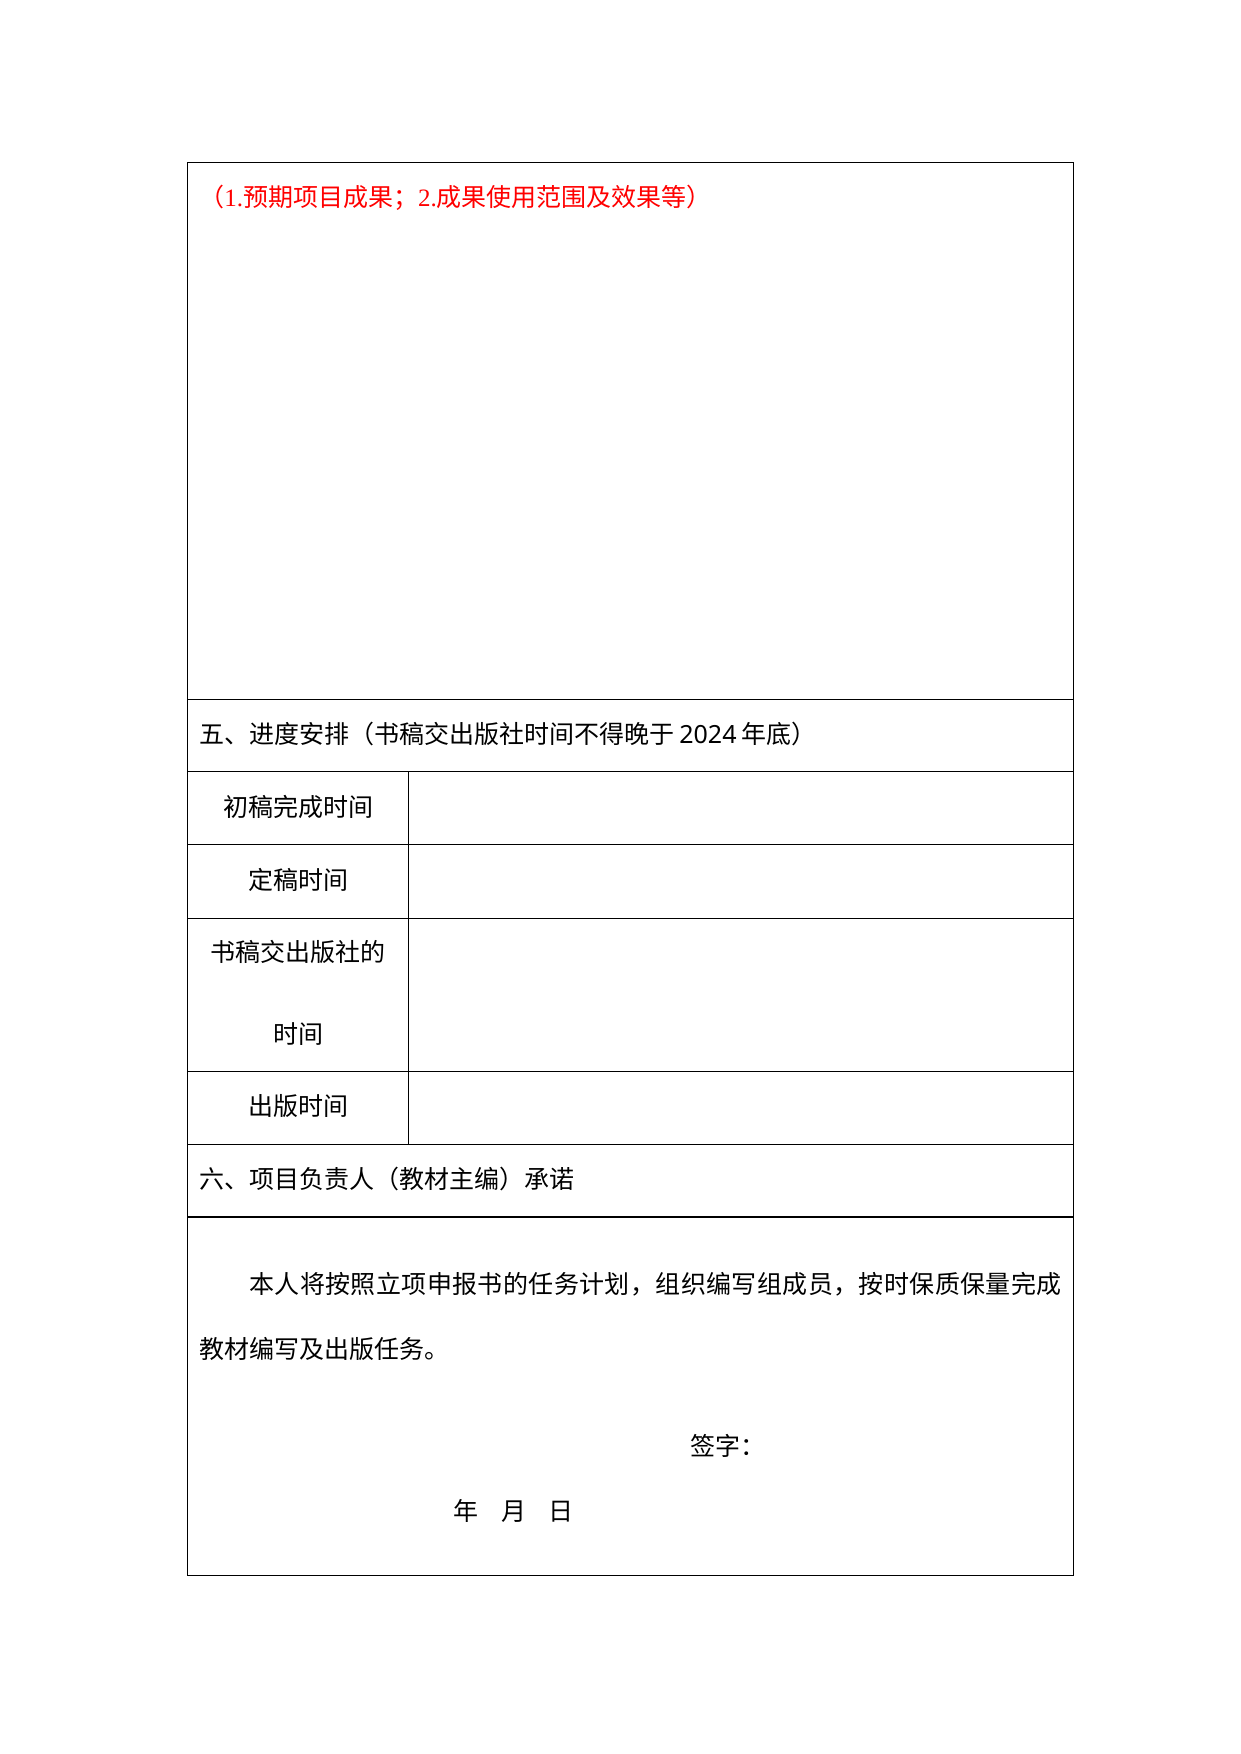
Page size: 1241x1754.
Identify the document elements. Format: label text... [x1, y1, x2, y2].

table_cell 出版时间 [188, 1072, 408, 1144]
table_cell [409, 919, 1073, 1071]
table_cell 定稿时间 [188, 845, 408, 917]
table_cell 六、项目负责人（教材主编）承诺 [188, 1145, 1073, 1216]
table_cell 本人将按照立项申报书的任务计划，组织编写组成员，按时保质保量完成教材编写及出版任务。 签字： 年 月 日 [188, 1218, 1073, 1575]
table_cell （1.预期项目成果；2.成果使用范围及效果等） [188, 163, 1073, 699]
table_cell [409, 845, 1073, 917]
table_cell 初稿完成时间 [188, 772, 408, 844]
table_cell [409, 1072, 1073, 1144]
table_cell 书稿交出版社的时间 [188, 919, 408, 1071]
table_cell [409, 772, 1073, 844]
table_cell 五、进度安排（书稿交出版社时间不得晚于2024年底） [188, 700, 1073, 771]
